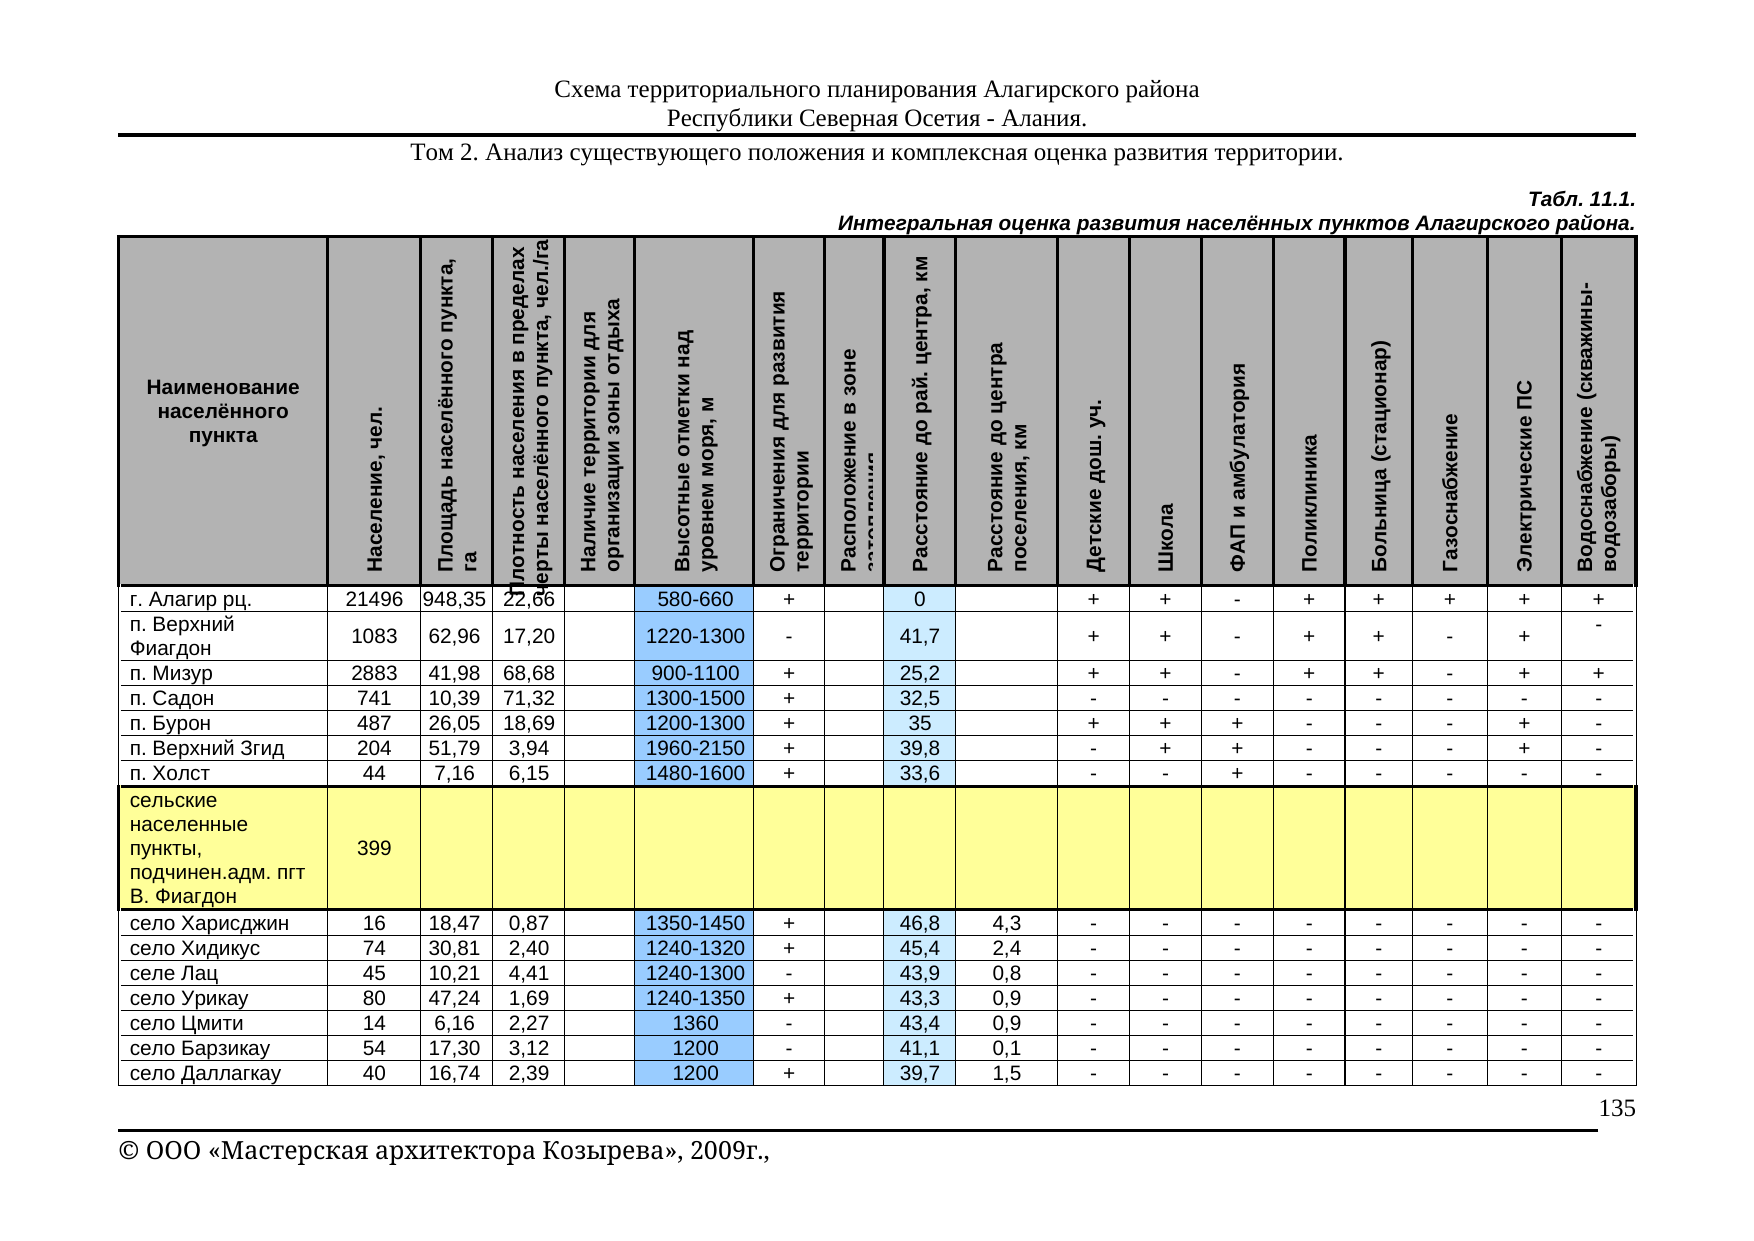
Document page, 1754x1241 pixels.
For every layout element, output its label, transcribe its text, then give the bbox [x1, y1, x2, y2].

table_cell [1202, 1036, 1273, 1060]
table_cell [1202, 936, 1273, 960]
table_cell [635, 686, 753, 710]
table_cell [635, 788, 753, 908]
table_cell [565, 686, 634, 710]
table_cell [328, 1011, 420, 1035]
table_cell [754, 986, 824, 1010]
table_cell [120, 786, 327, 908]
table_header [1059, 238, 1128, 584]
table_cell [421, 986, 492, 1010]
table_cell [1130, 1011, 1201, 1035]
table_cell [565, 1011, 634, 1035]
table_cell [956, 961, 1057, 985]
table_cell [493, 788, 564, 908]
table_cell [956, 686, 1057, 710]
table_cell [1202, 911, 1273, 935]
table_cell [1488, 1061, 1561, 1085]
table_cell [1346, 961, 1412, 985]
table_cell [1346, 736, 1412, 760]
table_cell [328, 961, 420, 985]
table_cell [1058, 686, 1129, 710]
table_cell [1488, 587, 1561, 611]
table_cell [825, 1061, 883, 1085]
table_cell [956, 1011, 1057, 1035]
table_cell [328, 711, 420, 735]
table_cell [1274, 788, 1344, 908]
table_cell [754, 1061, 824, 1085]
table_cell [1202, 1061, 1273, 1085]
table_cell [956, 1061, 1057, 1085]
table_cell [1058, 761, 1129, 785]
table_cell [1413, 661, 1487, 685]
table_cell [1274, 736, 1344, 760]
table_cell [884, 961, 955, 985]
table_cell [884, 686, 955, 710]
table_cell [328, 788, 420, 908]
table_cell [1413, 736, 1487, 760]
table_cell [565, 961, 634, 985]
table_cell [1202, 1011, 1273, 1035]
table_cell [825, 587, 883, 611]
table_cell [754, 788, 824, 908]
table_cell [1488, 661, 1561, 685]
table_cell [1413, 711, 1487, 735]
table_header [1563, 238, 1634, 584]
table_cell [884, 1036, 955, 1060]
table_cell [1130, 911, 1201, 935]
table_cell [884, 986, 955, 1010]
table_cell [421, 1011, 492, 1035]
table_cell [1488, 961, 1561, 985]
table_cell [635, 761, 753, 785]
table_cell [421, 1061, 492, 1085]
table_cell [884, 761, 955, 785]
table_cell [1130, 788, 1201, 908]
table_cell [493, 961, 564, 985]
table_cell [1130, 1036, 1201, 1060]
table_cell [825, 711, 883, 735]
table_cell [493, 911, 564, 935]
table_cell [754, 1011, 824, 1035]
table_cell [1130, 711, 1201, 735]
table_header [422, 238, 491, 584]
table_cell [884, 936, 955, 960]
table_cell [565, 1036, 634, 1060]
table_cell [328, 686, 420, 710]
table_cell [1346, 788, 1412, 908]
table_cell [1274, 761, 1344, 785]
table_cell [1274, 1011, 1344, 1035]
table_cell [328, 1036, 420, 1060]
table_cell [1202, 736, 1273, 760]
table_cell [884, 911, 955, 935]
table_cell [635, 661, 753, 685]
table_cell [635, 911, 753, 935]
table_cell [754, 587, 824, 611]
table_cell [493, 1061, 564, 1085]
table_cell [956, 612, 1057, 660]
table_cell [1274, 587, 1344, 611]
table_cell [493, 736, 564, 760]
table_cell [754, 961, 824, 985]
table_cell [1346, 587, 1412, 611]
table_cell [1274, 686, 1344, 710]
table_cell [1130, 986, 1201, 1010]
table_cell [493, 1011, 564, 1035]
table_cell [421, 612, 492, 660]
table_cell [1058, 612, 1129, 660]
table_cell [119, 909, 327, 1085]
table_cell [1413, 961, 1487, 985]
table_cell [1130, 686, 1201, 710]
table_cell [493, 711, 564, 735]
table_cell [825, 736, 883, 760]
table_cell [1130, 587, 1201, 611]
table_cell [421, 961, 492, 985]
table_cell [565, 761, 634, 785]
text Табл. 11.1. [193, 187, 1636, 211]
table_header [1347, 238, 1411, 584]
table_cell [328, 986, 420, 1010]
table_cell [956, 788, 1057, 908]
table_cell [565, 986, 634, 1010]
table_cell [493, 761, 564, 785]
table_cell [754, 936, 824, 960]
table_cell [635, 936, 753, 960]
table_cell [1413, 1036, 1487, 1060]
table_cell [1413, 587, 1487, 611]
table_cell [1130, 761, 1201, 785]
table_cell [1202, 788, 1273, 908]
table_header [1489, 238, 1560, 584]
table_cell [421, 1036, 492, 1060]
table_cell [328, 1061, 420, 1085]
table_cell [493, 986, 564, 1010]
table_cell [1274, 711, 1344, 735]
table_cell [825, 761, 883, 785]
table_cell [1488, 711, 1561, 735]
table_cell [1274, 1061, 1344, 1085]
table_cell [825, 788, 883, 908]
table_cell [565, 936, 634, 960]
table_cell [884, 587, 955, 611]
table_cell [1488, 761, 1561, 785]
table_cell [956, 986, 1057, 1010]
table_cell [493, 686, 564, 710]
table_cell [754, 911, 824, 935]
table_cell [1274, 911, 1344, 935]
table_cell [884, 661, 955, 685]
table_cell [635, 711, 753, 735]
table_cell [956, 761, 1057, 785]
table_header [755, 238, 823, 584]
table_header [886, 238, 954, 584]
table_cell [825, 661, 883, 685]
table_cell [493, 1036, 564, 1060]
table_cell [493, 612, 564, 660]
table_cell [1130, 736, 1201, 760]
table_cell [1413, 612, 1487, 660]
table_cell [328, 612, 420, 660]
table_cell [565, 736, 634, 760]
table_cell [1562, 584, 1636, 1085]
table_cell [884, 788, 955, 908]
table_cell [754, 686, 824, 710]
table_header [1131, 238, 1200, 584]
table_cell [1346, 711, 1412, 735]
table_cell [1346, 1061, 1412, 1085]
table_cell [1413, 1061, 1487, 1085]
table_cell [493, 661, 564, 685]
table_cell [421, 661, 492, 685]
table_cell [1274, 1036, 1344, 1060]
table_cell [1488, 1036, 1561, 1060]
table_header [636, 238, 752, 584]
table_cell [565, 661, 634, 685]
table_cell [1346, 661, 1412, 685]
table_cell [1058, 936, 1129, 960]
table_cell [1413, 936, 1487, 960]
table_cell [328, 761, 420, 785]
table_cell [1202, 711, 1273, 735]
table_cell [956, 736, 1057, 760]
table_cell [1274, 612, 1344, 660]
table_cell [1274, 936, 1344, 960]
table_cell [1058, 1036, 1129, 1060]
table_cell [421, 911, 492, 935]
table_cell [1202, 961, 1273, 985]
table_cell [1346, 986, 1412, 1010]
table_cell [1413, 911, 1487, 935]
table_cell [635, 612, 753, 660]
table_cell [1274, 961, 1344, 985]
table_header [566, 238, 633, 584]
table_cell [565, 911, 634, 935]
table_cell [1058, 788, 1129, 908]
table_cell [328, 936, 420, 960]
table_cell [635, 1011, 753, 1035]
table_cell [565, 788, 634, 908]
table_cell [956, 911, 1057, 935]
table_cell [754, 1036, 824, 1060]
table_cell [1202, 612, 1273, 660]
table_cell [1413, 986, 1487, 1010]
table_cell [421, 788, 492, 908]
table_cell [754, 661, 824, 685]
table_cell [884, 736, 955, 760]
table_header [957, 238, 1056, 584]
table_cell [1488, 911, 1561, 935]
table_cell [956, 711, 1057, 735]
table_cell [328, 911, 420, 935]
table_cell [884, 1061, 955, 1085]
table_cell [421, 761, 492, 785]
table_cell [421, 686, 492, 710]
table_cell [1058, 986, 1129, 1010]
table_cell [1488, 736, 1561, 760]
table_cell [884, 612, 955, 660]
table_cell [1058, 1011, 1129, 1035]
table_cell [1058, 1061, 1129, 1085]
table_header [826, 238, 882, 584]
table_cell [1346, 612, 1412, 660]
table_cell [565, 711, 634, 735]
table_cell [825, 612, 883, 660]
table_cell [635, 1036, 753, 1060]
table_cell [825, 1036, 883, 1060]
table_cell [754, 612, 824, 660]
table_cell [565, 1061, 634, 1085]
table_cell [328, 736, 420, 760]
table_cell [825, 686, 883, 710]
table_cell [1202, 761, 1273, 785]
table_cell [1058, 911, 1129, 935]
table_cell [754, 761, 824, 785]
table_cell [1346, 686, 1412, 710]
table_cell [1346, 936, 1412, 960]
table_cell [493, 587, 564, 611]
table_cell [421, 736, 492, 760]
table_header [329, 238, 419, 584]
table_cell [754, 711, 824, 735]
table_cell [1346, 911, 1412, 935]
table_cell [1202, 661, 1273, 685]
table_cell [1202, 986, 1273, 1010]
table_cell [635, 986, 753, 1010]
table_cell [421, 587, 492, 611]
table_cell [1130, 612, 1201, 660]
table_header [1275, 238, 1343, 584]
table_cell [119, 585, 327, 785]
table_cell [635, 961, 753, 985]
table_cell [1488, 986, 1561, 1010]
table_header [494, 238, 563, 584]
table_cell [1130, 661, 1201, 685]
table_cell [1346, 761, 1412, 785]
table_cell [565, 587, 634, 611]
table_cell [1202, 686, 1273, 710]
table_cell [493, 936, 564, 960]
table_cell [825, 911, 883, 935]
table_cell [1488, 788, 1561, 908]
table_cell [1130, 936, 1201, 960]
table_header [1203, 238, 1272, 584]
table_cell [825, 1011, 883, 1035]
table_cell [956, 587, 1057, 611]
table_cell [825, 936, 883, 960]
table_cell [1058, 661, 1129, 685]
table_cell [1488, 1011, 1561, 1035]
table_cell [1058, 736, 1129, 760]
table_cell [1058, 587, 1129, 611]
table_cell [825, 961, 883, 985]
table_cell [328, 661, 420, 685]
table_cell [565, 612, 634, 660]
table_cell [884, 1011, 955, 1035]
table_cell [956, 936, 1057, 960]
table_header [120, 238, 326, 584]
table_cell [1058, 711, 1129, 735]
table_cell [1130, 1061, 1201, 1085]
text Интегральная оценка развития населённых пунктов Алагирского района. [193, 211, 1636, 235]
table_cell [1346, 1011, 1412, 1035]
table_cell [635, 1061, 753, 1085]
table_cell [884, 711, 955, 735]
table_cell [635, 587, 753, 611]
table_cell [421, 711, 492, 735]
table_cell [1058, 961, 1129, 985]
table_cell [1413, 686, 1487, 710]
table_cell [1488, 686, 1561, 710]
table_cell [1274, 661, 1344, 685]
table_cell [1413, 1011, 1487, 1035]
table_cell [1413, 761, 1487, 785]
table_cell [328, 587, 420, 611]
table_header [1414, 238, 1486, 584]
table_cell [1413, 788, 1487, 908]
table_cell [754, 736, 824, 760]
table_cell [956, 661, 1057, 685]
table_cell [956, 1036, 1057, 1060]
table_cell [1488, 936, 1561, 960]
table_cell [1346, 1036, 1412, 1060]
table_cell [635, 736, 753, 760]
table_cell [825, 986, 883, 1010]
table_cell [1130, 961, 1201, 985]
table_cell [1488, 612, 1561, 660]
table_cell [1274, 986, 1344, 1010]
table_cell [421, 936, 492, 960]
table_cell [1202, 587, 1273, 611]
